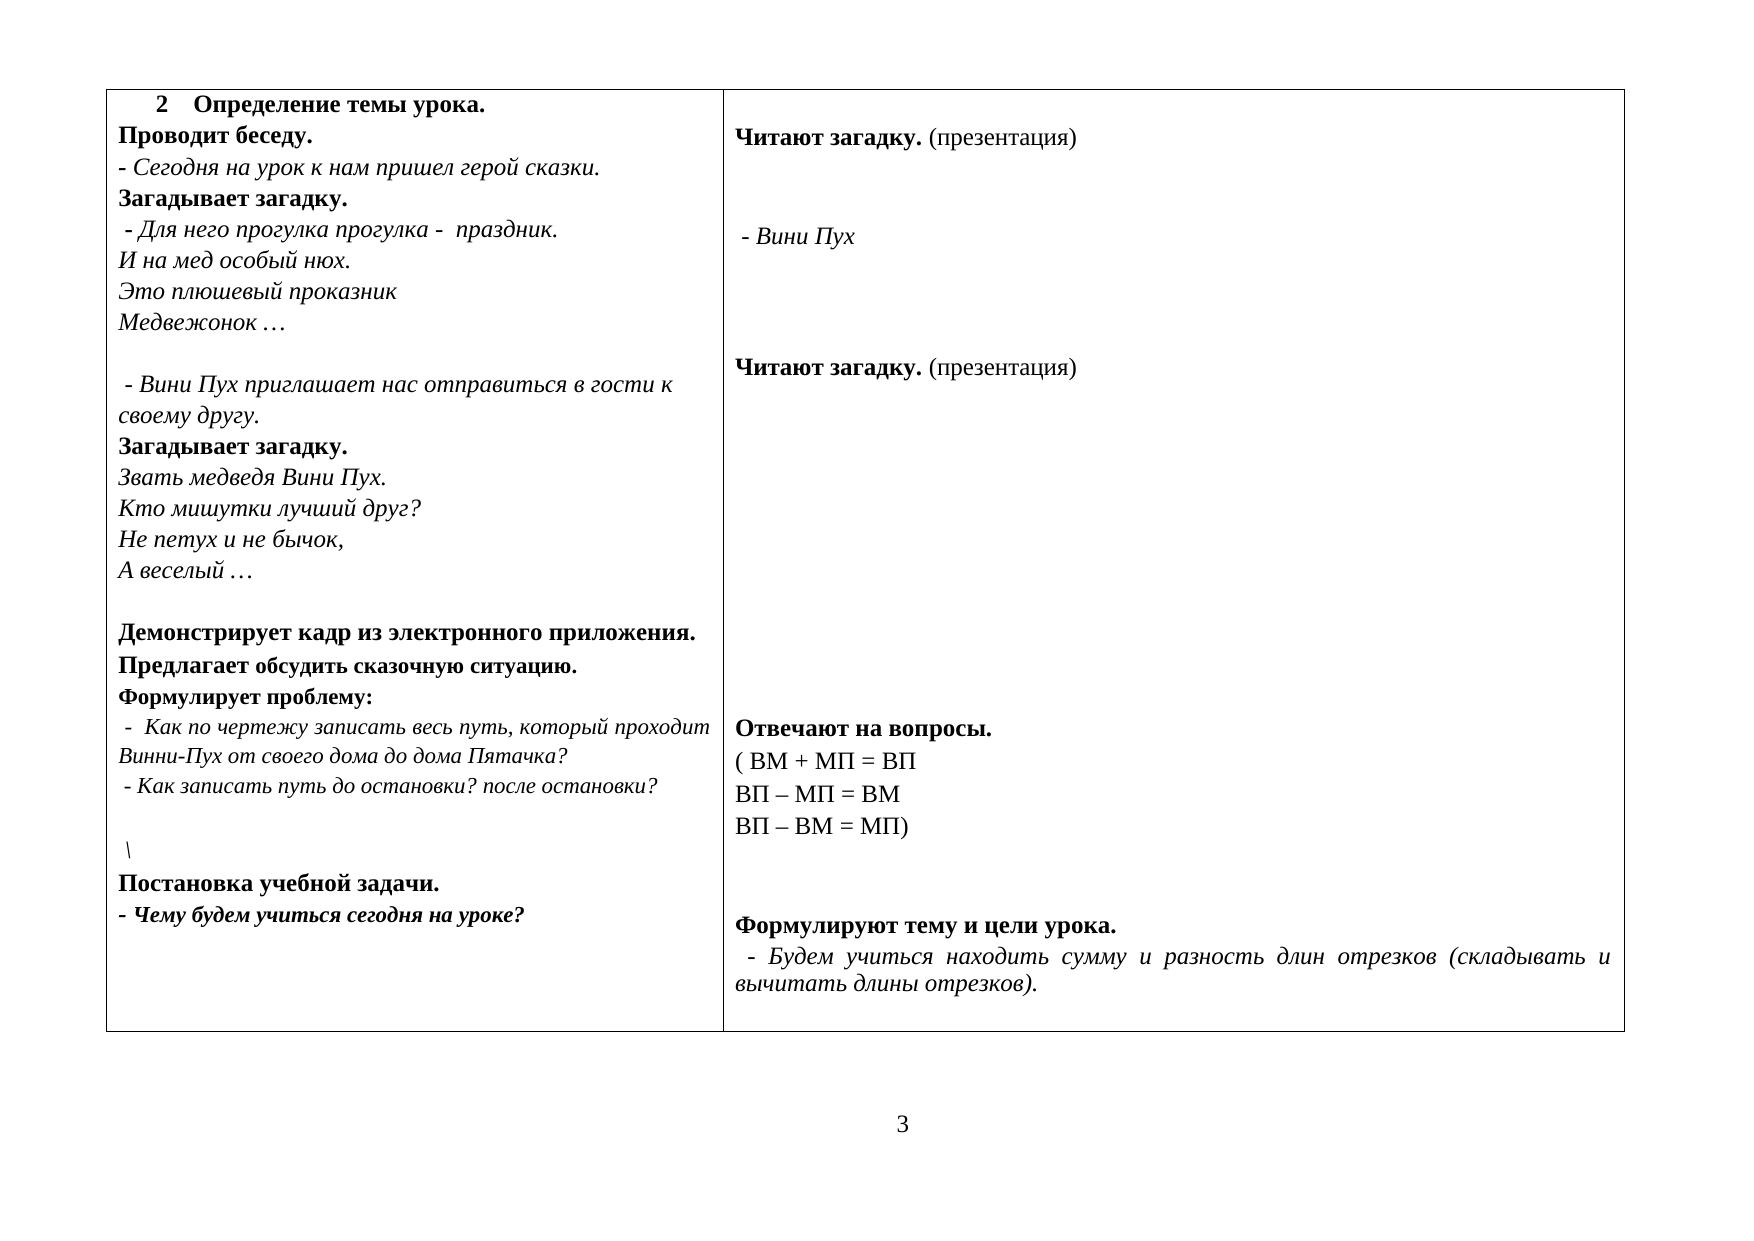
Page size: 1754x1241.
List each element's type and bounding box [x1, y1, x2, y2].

table_cell [107, 90, 723, 1031]
table_cell [724, 90, 1624, 1031]
